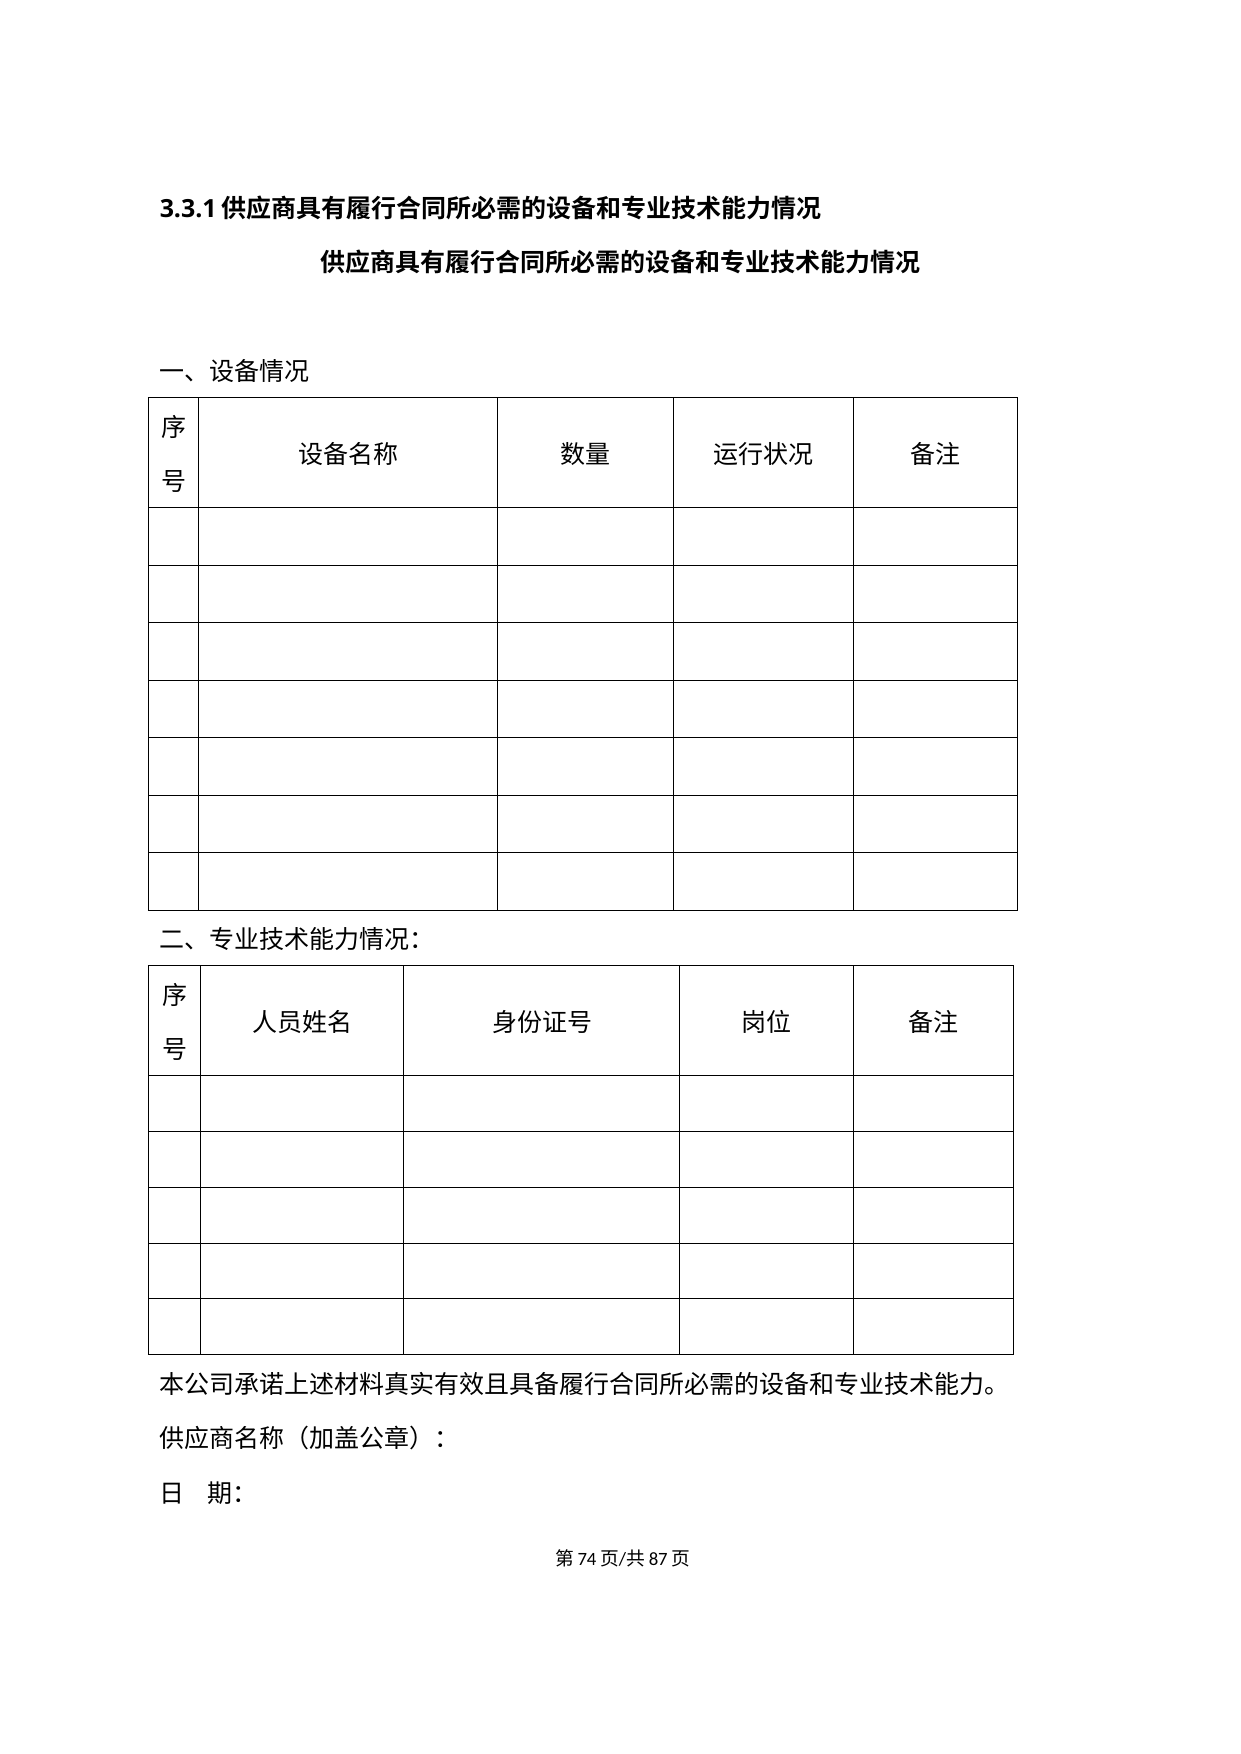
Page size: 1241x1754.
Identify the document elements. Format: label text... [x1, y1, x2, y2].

table_cell [854, 853, 1017, 910]
table_cell [854, 1188, 1013, 1242]
table_cell [680, 1132, 853, 1187]
table_cell [854, 738, 1017, 794]
table_cell [201, 1076, 403, 1131]
table_cell [854, 1076, 1013, 1131]
table_cell [498, 566, 673, 622]
table_cell [498, 508, 673, 564]
table_cell [404, 1299, 679, 1354]
table_header 序号 [149, 966, 200, 1075]
table_cell [854, 681, 1017, 737]
table_cell [149, 1132, 200, 1187]
table_cell [149, 1188, 200, 1242]
table_cell [674, 508, 853, 564]
table_cell [854, 796, 1017, 852]
table_cell [149, 1076, 200, 1131]
table_cell [854, 1299, 1013, 1354]
table_cell [404, 1244, 679, 1298]
table_cell [498, 681, 673, 737]
text 供应商具有履行合同所必需的设备和专业技术能力情况 [159, 234, 1081, 288]
table_cell [201, 1188, 403, 1242]
text 供应商名称（加盖公章）： [159, 1409, 1081, 1464]
table_cell [854, 623, 1017, 679]
table_cell [674, 796, 853, 852]
table_cell [498, 623, 673, 679]
table_cell [404, 1188, 679, 1242]
table_cell [201, 1299, 403, 1354]
table_cell [854, 566, 1017, 622]
table_cell [149, 1244, 200, 1298]
table_cell [201, 1244, 403, 1298]
table_cell [149, 1299, 200, 1354]
table_cell [404, 1132, 679, 1187]
table_header 身份证号 [404, 966, 679, 1075]
table_cell [199, 853, 497, 910]
table_cell [149, 566, 198, 622]
table_cell [149, 681, 198, 737]
table_cell [854, 508, 1017, 564]
table_header 设备名称 [199, 398, 497, 507]
table_cell [854, 1244, 1013, 1298]
table_cell [199, 681, 497, 737]
table_cell [680, 1244, 853, 1298]
text 日 期： [159, 1464, 1081, 1518]
table_header 运行状况 [674, 398, 853, 507]
table_cell [498, 738, 673, 794]
table_cell [680, 1188, 853, 1242]
table_cell [199, 623, 497, 679]
text 一、设备情况 [159, 343, 1081, 397]
table_header 备注 [854, 398, 1017, 507]
table_cell [674, 623, 853, 679]
table_cell [680, 1299, 853, 1354]
text 本公司承诺上述材料真实有效且具备履行合同所必需的设备和专业技术能力。 [159, 1355, 1081, 1409]
table_cell [680, 1076, 853, 1131]
table_cell [199, 566, 497, 622]
table_cell [674, 681, 853, 737]
table_header 数量 [498, 398, 673, 507]
table_cell [674, 853, 853, 910]
table_cell [199, 508, 497, 564]
table_header 岗位 [680, 966, 853, 1075]
table_cell [199, 796, 497, 852]
table_cell [149, 853, 198, 910]
table_cell [404, 1076, 679, 1131]
text 二、专业技术能力情况： [159, 911, 1081, 965]
table_cell [674, 566, 853, 622]
table_cell [149, 796, 198, 852]
table_cell [498, 853, 673, 910]
table_cell [149, 508, 198, 564]
table_header 序号 [149, 398, 198, 507]
table_cell [854, 1132, 1013, 1187]
text 3.3.1供应商具有履行合同所必需的设备和专业技术能力情况 [159, 179, 1081, 234]
table_header 人员姓名 [201, 966, 403, 1075]
table_cell [498, 796, 673, 852]
table_cell [199, 738, 497, 794]
table_cell [201, 1132, 403, 1187]
table_cell [674, 738, 853, 794]
table_cell [149, 738, 198, 794]
table_cell [149, 623, 198, 679]
table_header 备注 [854, 966, 1013, 1075]
